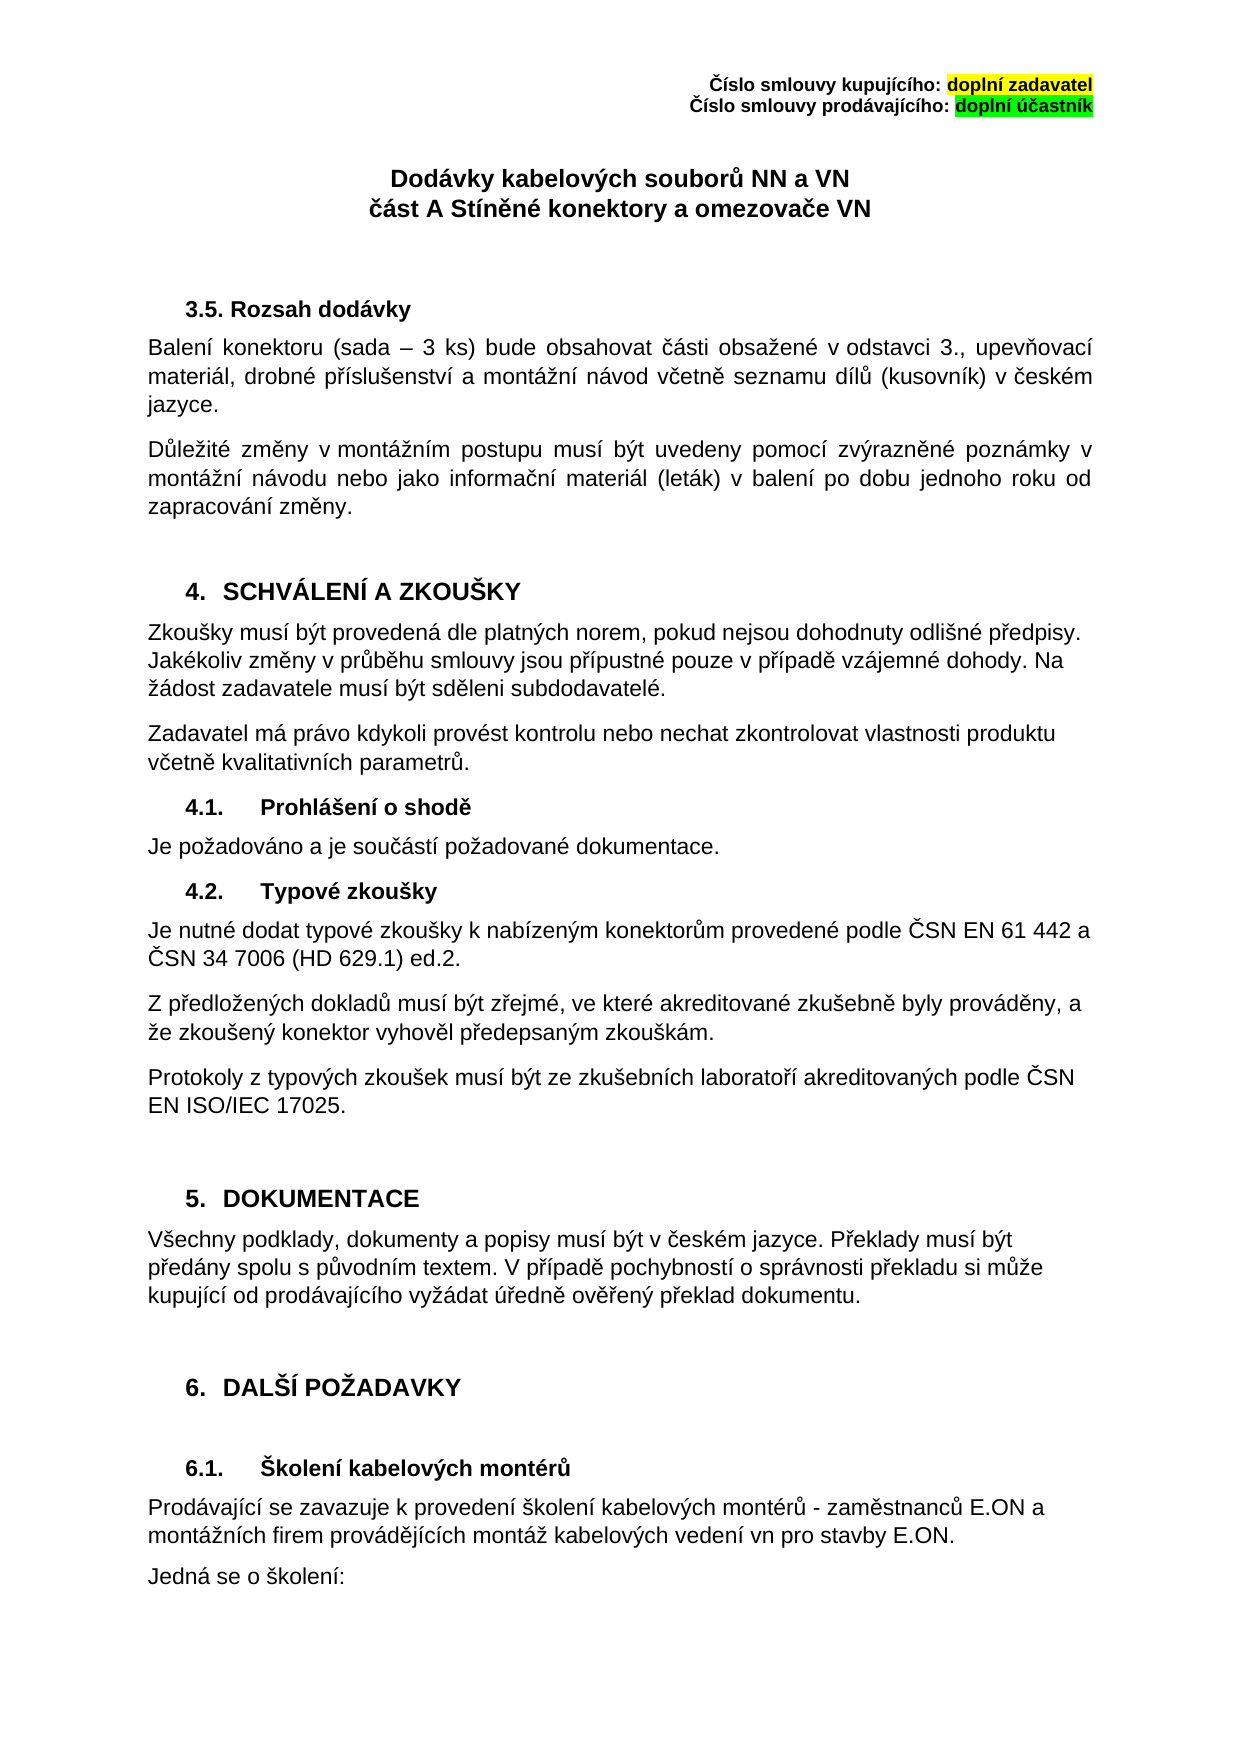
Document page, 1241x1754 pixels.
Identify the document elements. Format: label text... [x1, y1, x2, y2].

subtitle Prohlášení o shodě [185, 794, 1093, 820]
text Z předložených dokladů musí být zřejmé, ve které akreditované zkušebně byly prováděny, a že zkoušený konektor vyhověl předepsaným zkouškám. [148, 990, 1093, 1045]
text Jedná se o školení: [148, 1563, 1093, 1589]
subtitle Školení kabelových montérů [185, 1455, 1093, 1481]
text Důležité změny v montážním postupu musí být uvedeny pomocí zvýrazněné poznámky v montážní návodu nebo jako informační materiál (leták) v balení po dobu jednoho roku od zapracování změny. [148, 436, 1093, 519]
subtitle Schválení a zkoušky [185, 577, 1093, 606]
text Balení konektoru (sada – 3 ks) bude obsahovat části obsažené v odstavci 3., upevňovací materiál, drobné příslušenství a montážní návod včetně seznamu dílů (kusovník) v českém jazyce. [148, 334, 1093, 418]
text Všechny podklady, dokumenty a popisy musí být v českém jazyce. Překlady musí být předány spolu s původním textem. V případě pochybností o správnosti překladu si může kupující od prodávajícího vyžádat úředně ověřený překlad dokumentu. [148, 1226, 1093, 1309]
text Je nutné dodat typové zkoušky k nabízeným konektorům provedené podle ČSN EN 61 442 a ČSN 34 7006 (HD 629.1) ed.2. [148, 917, 1093, 972]
text Zadavatel má právo kdykoli provést kontrolu nebo nechat zkontrolovat vlastnosti produktu včetně kvalitativních parametrů. [148, 720, 1093, 775]
text Je požadováno a je součástí požadované dokumentace. [148, 833, 1093, 859]
text Protokoly z typových zkoušek musí být ze zkušebních laboratoří akreditovaných podle ČSN EN ISO/IEC 17025. [148, 1064, 1093, 1119]
subtitle Dokumentace [185, 1184, 1093, 1213]
text Zkoušky musí být provedená dle platných norem, pokud nejsou dohodnuty odlišné předpisy. Jakékoliv změny v průběhu smlouvy jsou přípustné pouze v případě vzájemné dohody. Na žádost zadavatele musí být sděleni subdodavatelé. [148, 618, 1093, 702]
subtitle Rozsah dodávky [185, 296, 1093, 322]
subtitle DALŠÍ POŽADAVKY [185, 1373, 1093, 1401]
text Prodávající se zavazuje k provedení školení kabelových montérů - zaměstnanců E.ON a montážních firem provádějících montáž kabelových vedení vn pro stavby E.ON. [148, 1494, 1093, 1548]
subtitle Typové zkoušky [185, 878, 1093, 904]
